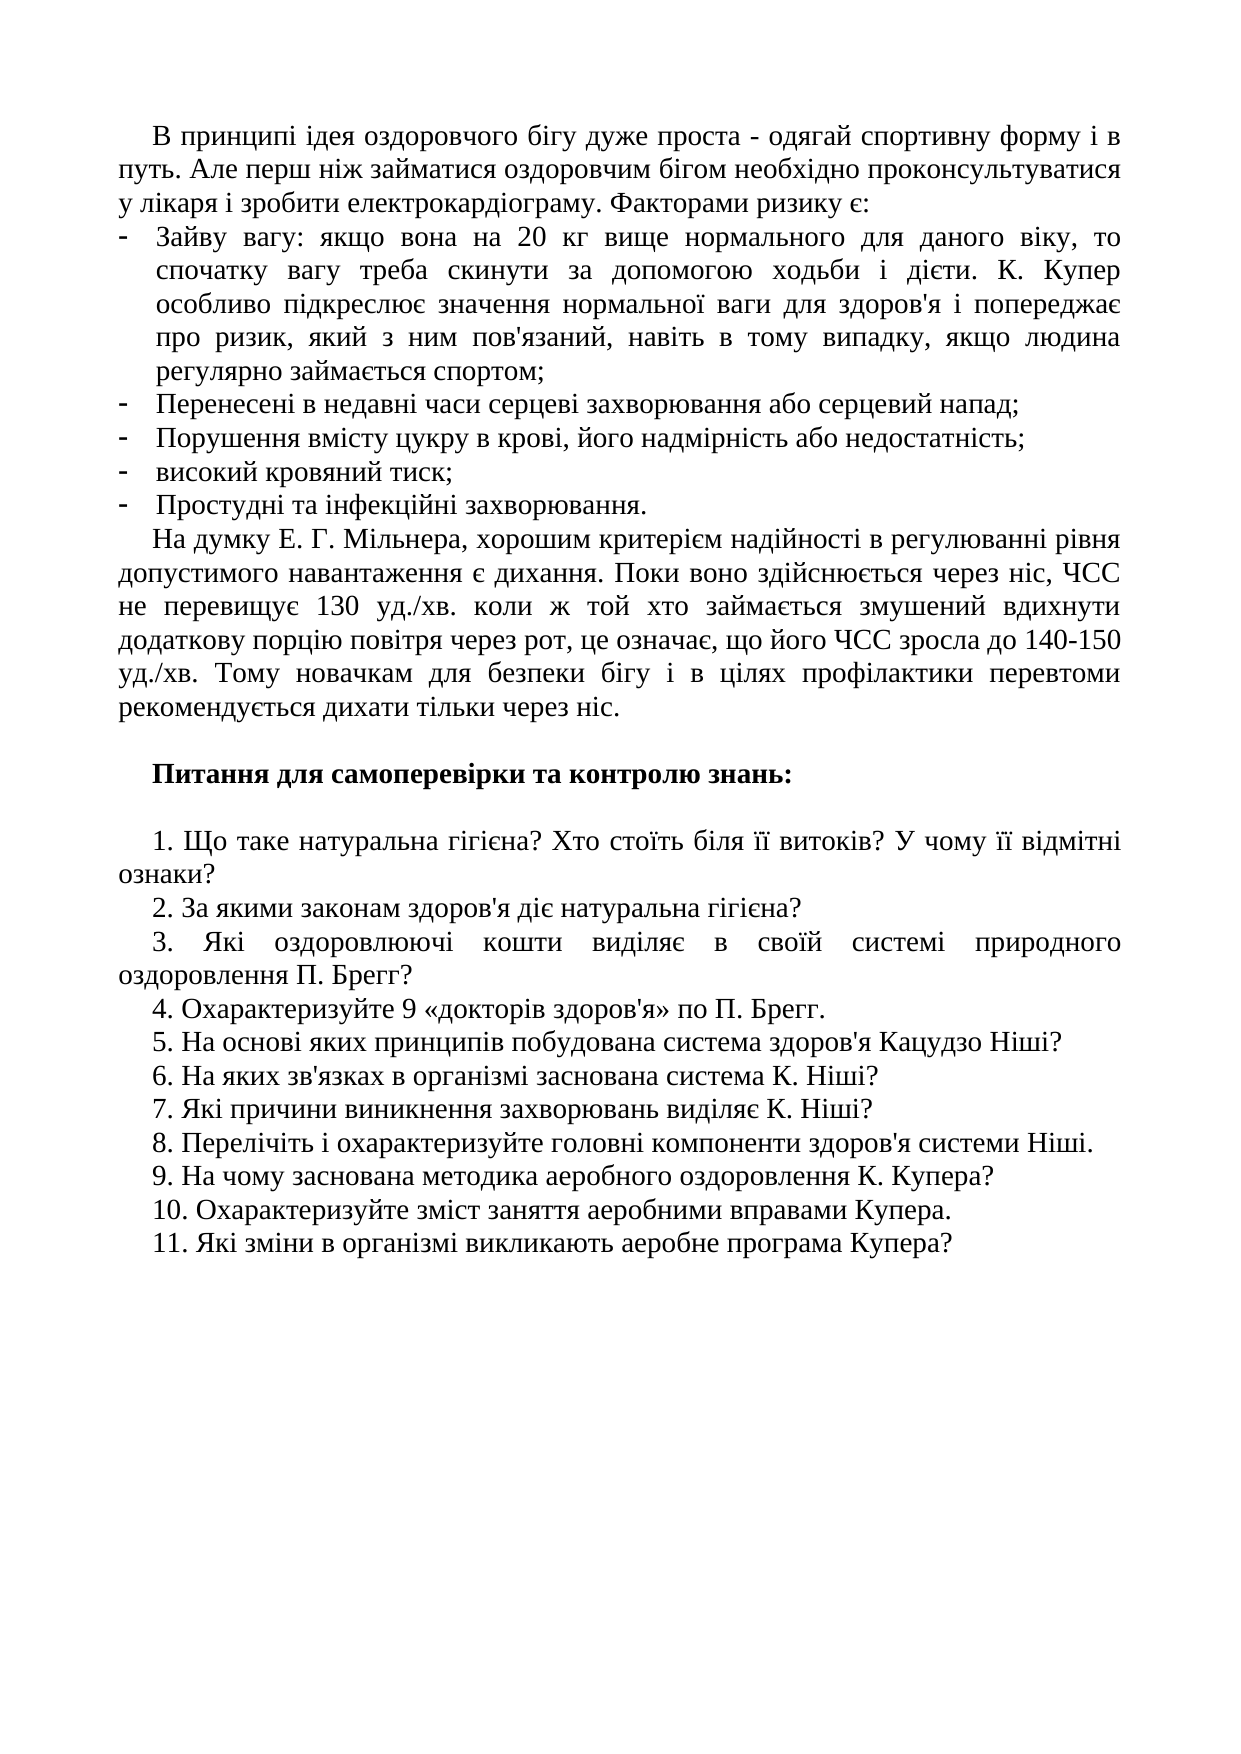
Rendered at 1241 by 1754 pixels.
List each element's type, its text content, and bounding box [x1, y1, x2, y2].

text 9. На чому заснована методика аеробного оздоровлення К. Купера? [118, 1158, 1122, 1192]
text Питання для самоперевірки та контролю знань: [118, 756, 1122, 789]
text 6. На яких зв'язках в організмі заснована система К. Ніші? [118, 1058, 1122, 1091]
text 5. На основі яких принципів побудована система здоров'я Кацудзо Ніші? [118, 1024, 1122, 1058]
list Простудні та інфекційні захворювання. [118, 487, 1122, 521]
text 11. Які зміни в організмі викликають аеробне програма Купера? [118, 1226, 1122, 1259]
list високий кровяний тиск; [118, 454, 1122, 487]
text В принципі ідея оздоровчого бігу дуже проста - одягай спортивну форму і в путь. Але перш ніж займатися оздоровчим бігом необхідно проконсультуватися у лікаря і зробити електрокардіограму. Факторами ризику є: [118, 118, 1122, 219]
text 2. За якими законам здоров'я діє натуральна гігієна? [118, 890, 1122, 924]
list Порушення вмісту цукру в крові, його надмірність або недостатність; [118, 420, 1122, 454]
text 4. Охарактеризуйте 9 «докторів здоров'я» по П. Брегг. [118, 991, 1122, 1024]
text На думку Е. Г. Мільнера, хорошим критерієм надійності в регулюванні рівня допустимого навантаження є дихання. Поки воно здійснюється через ніс, ЧСС не перевищує 130 уд./хв. коли ж той хто займається змушений вдихнути додаткову порцію повітря через рот, це означає, що його ЧСС зросла до 140-150 уд./хв. Тому новачкам для безпеки бігу і в цілях профілактики перевтоми рекомендується дихати тільки через ніс. [118, 521, 1122, 722]
list Перенесені в недавні часи серцеві захворювання або серцевий напад; [118, 387, 1122, 420]
text 10. Охарактеризуйте зміст заняття аеробними вправами Купера. [118, 1192, 1122, 1226]
text 8. Перелічіть і охарактеризуйте головні компоненти здоров'я системи Ніші. [118, 1125, 1122, 1158]
text 7. Які причини виникнення захворювань виділяє К. Ніші? [118, 1091, 1122, 1125]
list Зайву вагу: якщо вона на 20 кг вище нормального для даного віку, то спочатку вагу треба скинути за допомогою ходьби і дієти. К. Купер особливо підкреслює значення нормальної ваги для здоров'я і попереджає про ризик, який з ним пов'язаний, навіть в тому випадку, якщо людина регулярно займається спортом; [118, 219, 1122, 387]
text 1. Що таке натуральна гігієна? Хто стоїть біля її витоків? У чому її відмітні ознаки? [118, 823, 1122, 890]
text 3. Які оздоровлюючі кошти виділяє в своїй системі природного оздоровлення П. Брегг? [118, 924, 1122, 991]
